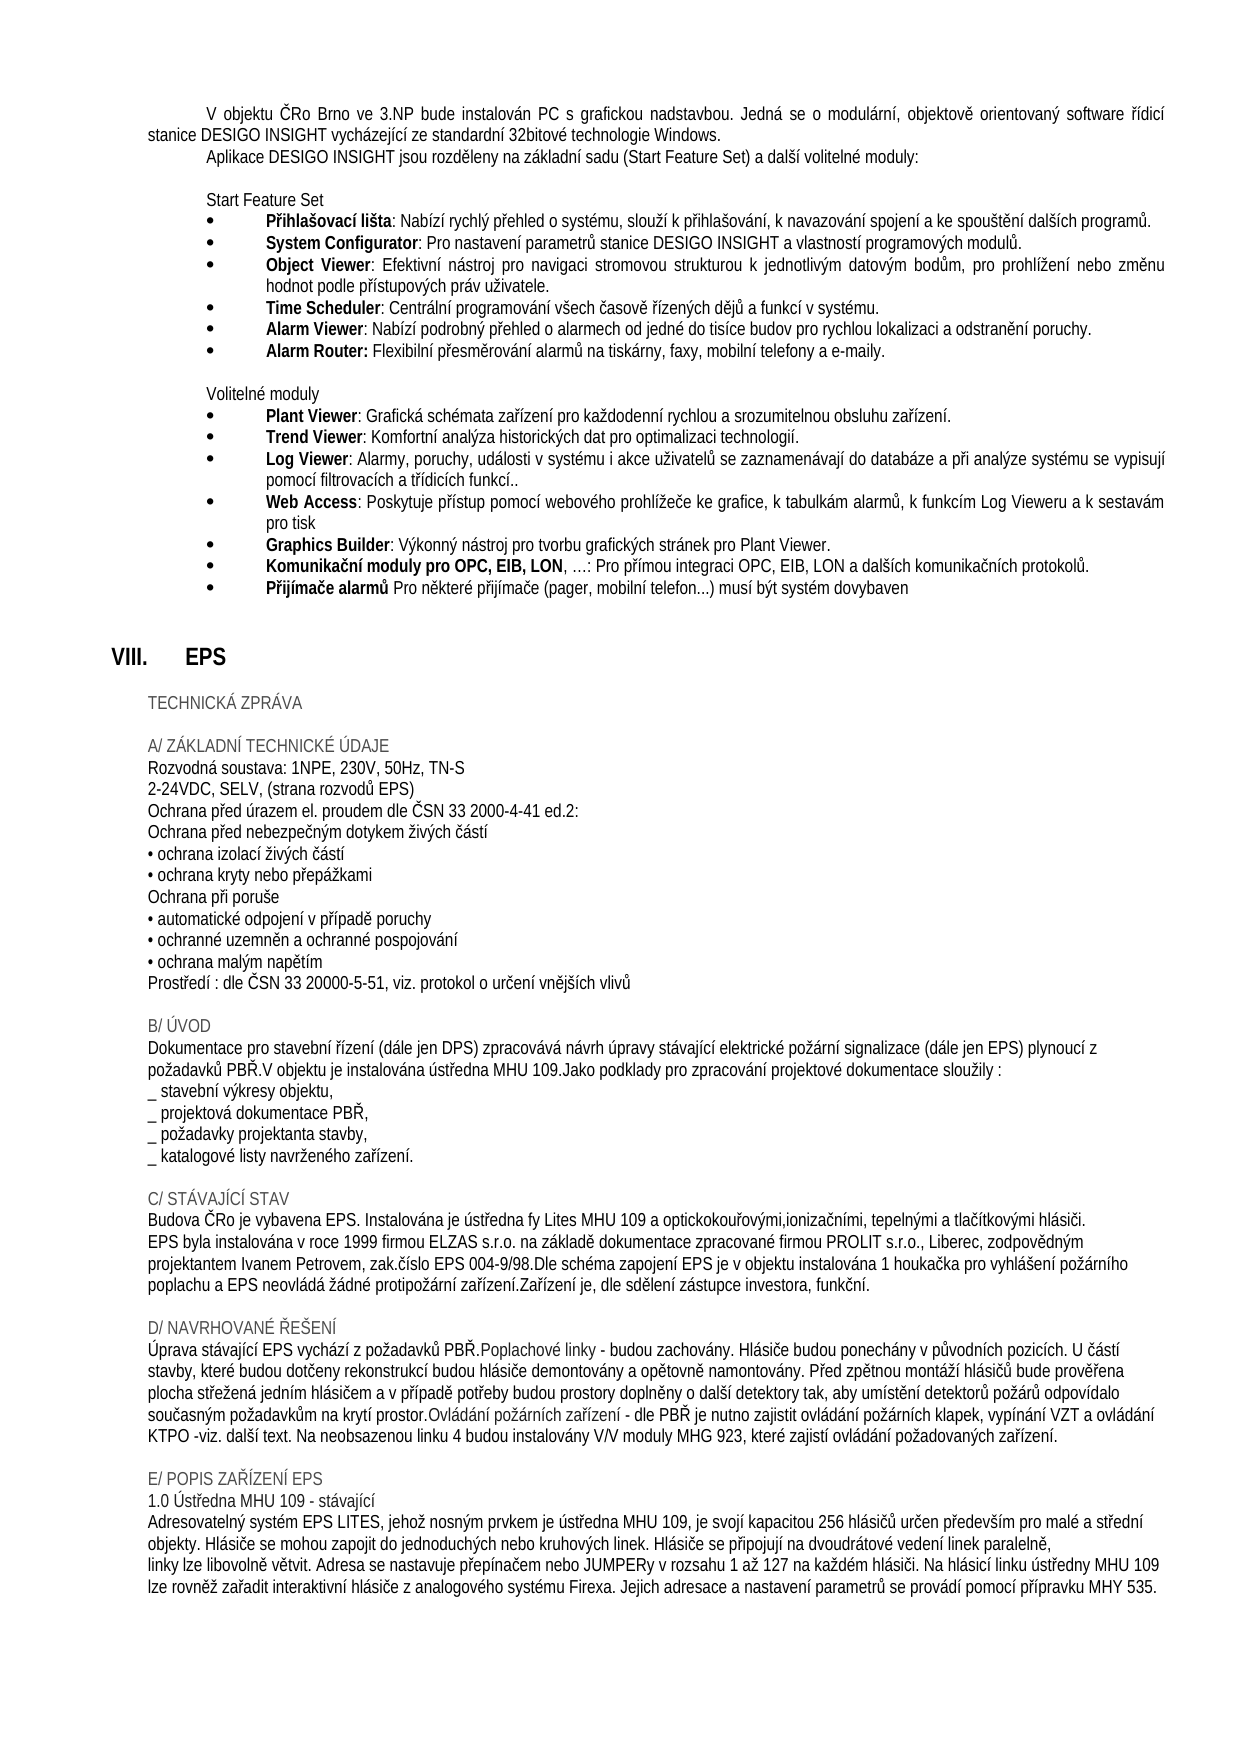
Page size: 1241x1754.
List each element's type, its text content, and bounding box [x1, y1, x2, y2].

list Přihlašovací lišta: Nabízí rychlý přehled o systému, slouží k přihlašování, k navazování spojení a ke spouštění dalších programů. [207, 210, 1166, 232]
text 1.0 Ústředna MHU 109 - stávající [148, 1490, 1166, 1511]
text poplachu a EPS neovládá žádné protipožární zařízení.Zařízení je, dle sdělení zástupce investora, funkční. [148, 1274, 1166, 1296]
text TECHNICKÁ ZPRÁVA [148, 692, 1166, 713]
text Ochrana před nebezpečným dotykem živých částí [148, 821, 1166, 843]
text • ochrana malým napětím [148, 951, 1166, 972]
list Přijímače alarmů Pro některé přijímače (pager, mobilní telefon...) musí být systém dovybaven [207, 577, 1166, 598]
text Prostředí : dle ČSN 33 20000-5-51, viz. protokol o určení vnějších vlivů [148, 972, 1166, 994]
list Komunikační moduly pro OPC, EIB, LON, …: Pro přímou integraci OPC, EIB, LON a dalších komunikačních protokolů. [207, 555, 1166, 577]
text A/ ZÁKLADNÍ TECHNICKÉ ÚDAJE [148, 735, 1166, 757]
text Budova ČRo je vybavena EPS. Instalována je ústředna fy Lites MHU 109 a optickokouřovými,ionizačními, tepelnými a tlačítkovými hlásiči. [148, 1209, 1166, 1231]
text EPS byla instalována v roce 1999 firmou ELZAS s.r.o. na základě dokumentace zpracované firmou PROLIT s.r.o., Liberec, zodpovědným projektantem Ivanem Petrovem, zak.číslo EPS 004-9/98.Dle schéma zapojení EPS je v objektu instalována 1 houkačka pro vyhlášení požárního [148, 1231, 1166, 1274]
text _ katalogové listy navrženého zařízení. [148, 1145, 1166, 1166]
list System Configurator: Pro nastavení parametrů stanice DESIGO INSIGHT a vlastností programových modulů. [207, 232, 1166, 253]
list Log Viewer: Alarmy, poruchy, události v systému i akce uživatelů se zaznamenávají do databáze a při analýze systému se vypisují pomocí filtrovacích a třídicích funkcí.. [207, 448, 1166, 491]
text Aplikace DESIGO INSIGHT jsou rozděleny na základní sadu (Start Feature Set) a další volitelné moduly: [148, 146, 1166, 167]
text _ stavební výkresy objektu, [148, 1080, 1166, 1102]
text C/ STÁVAJÍCÍ STAV [148, 1188, 1166, 1209]
list Plant Viewer: Grafická schémata zařízení pro každodenní rychlou a srozumitelnou obsluhu zařízení. [207, 404, 1166, 426]
list EPS [148, 642, 1166, 670]
list Trend Viewer: Komfortní analýza historických dat pro optimalizaci technologií. [207, 426, 1166, 448]
text _ projektová dokumentace PBŘ, [148, 1102, 1166, 1123]
text • ochrana izolací živých částí [148, 843, 1166, 864]
text Ochrana před úrazem el. proudem dle ČSN 33 2000-4-41 ed.2: [148, 800, 1166, 821]
text Dokumentace pro stavební řízení (dále jen DPS) zpracovává návrh úpravy stávající elektrické požární signalizace (dále jen EPS) plynoucí z požadavků PBŘ.V objektu je instalována ústředna MHU 109.Jako podklady pro zpracování projektové dokumentace sloužily : [148, 1037, 1166, 1080]
list Alarm Router: Flexibilní přesměrování alarmů na tiskárny, faxy, mobilní telefony a e-maily. [207, 340, 1166, 361]
text Ochrana při poruše [148, 886, 1166, 907]
text • automatické odpojení v případě poruchy [148, 907, 1166, 929]
text linky lze libovolně větvit. Adresa se nastavuje přepínačem nebo JUMPERy v rozsahu 1 až 127 na každém hlásiči. Na hlásicí linku ústředny MHU 109 lze rovněž zařadit interaktivní hlásiče z analogového systému Firexa. Jejich adresace a nastavení parametrů se provádí pomocí přípravku MHY 535. [148, 1554, 1166, 1597]
list Graphics Builder: Výkonný nástroj pro tvorbu grafických stránek pro Plant Viewer. [207, 534, 1166, 555]
text V objektu ČRo Brno ve 3.NP bude instalován PC s grafickou nadstavbou. Jedná se o modulární, objektově orientovaný software řídicí stanice DESIGO INSIGHT vycházející ze standardní 32bitové technologie Windows. [148, 103, 1166, 146]
text • ochrana kryty nebo přepážkami [148, 864, 1166, 886]
list Time Scheduler: Centrální programování všech časově řízených dějů a funkcí v systému. [207, 297, 1166, 318]
list Web Access: Poskytuje přístup pomocí webového prohlížeče ke grafice, k tabulkám alarmů, k funkcím Log Vieweru a k sestavám pro tisk [207, 491, 1166, 534]
text Volitelné moduly [148, 383, 1166, 404]
text Adresovatelný systém EPS LITES, jehož nosným prvkem je ústředna MHU 109, je svojí kapacitou 256 hlásičů určen především pro malé a střední objekty. Hlásiče se mohou zapojit do jednoduchých nebo kruhových linek. Hlásiče se připojují na dvoudrátové vedení linek paralelně, [148, 1511, 1166, 1554]
text Start Feature Set [148, 189, 1166, 210]
text E/ POPIS ZAŘÍZENÍ EPS [148, 1468, 1166, 1490]
text _ požadavky projektanta stavby, [148, 1123, 1166, 1145]
text 2-24VDC, SELV, (strana rozvodů EPS) [148, 778, 1166, 800]
list Object Viewer: Efektivní nástroj pro navigaci stromovou strukturou k jednotlivým datovým bodům, pro prohlížení nebo změnu hodnot podle přístupových práv uživatele. [207, 253, 1166, 297]
list Alarm Viewer: Nabízí podrobný přehled o alarmech od jedné do tisíce budov pro rychlou lokalizaci a odstranění poruchy. [207, 318, 1166, 340]
text současným požadavkům na krytí prostor.Ovládání požárních zařízení - dle PBŘ je nutno zajistit ovládání požárních klapek, vypínání VZT a ovládání KTPO -viz. další text. Na neobsazenou linku 4 budou instalovány V/V moduly MHG 923, které zajistí ovládání požadovaných zařízení. [148, 1403, 1166, 1447]
text D/ NAVRHOVANÉ ŘEŠENÍ [148, 1317, 1166, 1339]
text Rozvodná soustava: 1NPE, 230V, 50Hz, TN-S [148, 757, 1166, 778]
text Úprava stávající EPS vychází z požadavků PBŘ.Poplachové linky - budou zachovány. Hlásiče budou ponechány v původních pozicích. U částí stavby, které budou dotčeny rekonstrukcí budou hlásiče demontovány a opětovně namontovány. Před zpětnou montáží hlásičů bude prověřena plocha střežená jedním hlásičem a v případě potřeby budou prostory doplněny o další detektory tak, aby umístění detektorů požárů odpovídalo [148, 1339, 1166, 1403]
text • ochranné uzemněn a ochranné pospojování [148, 929, 1166, 951]
text B/ ÚVOD [148, 1015, 1166, 1037]
